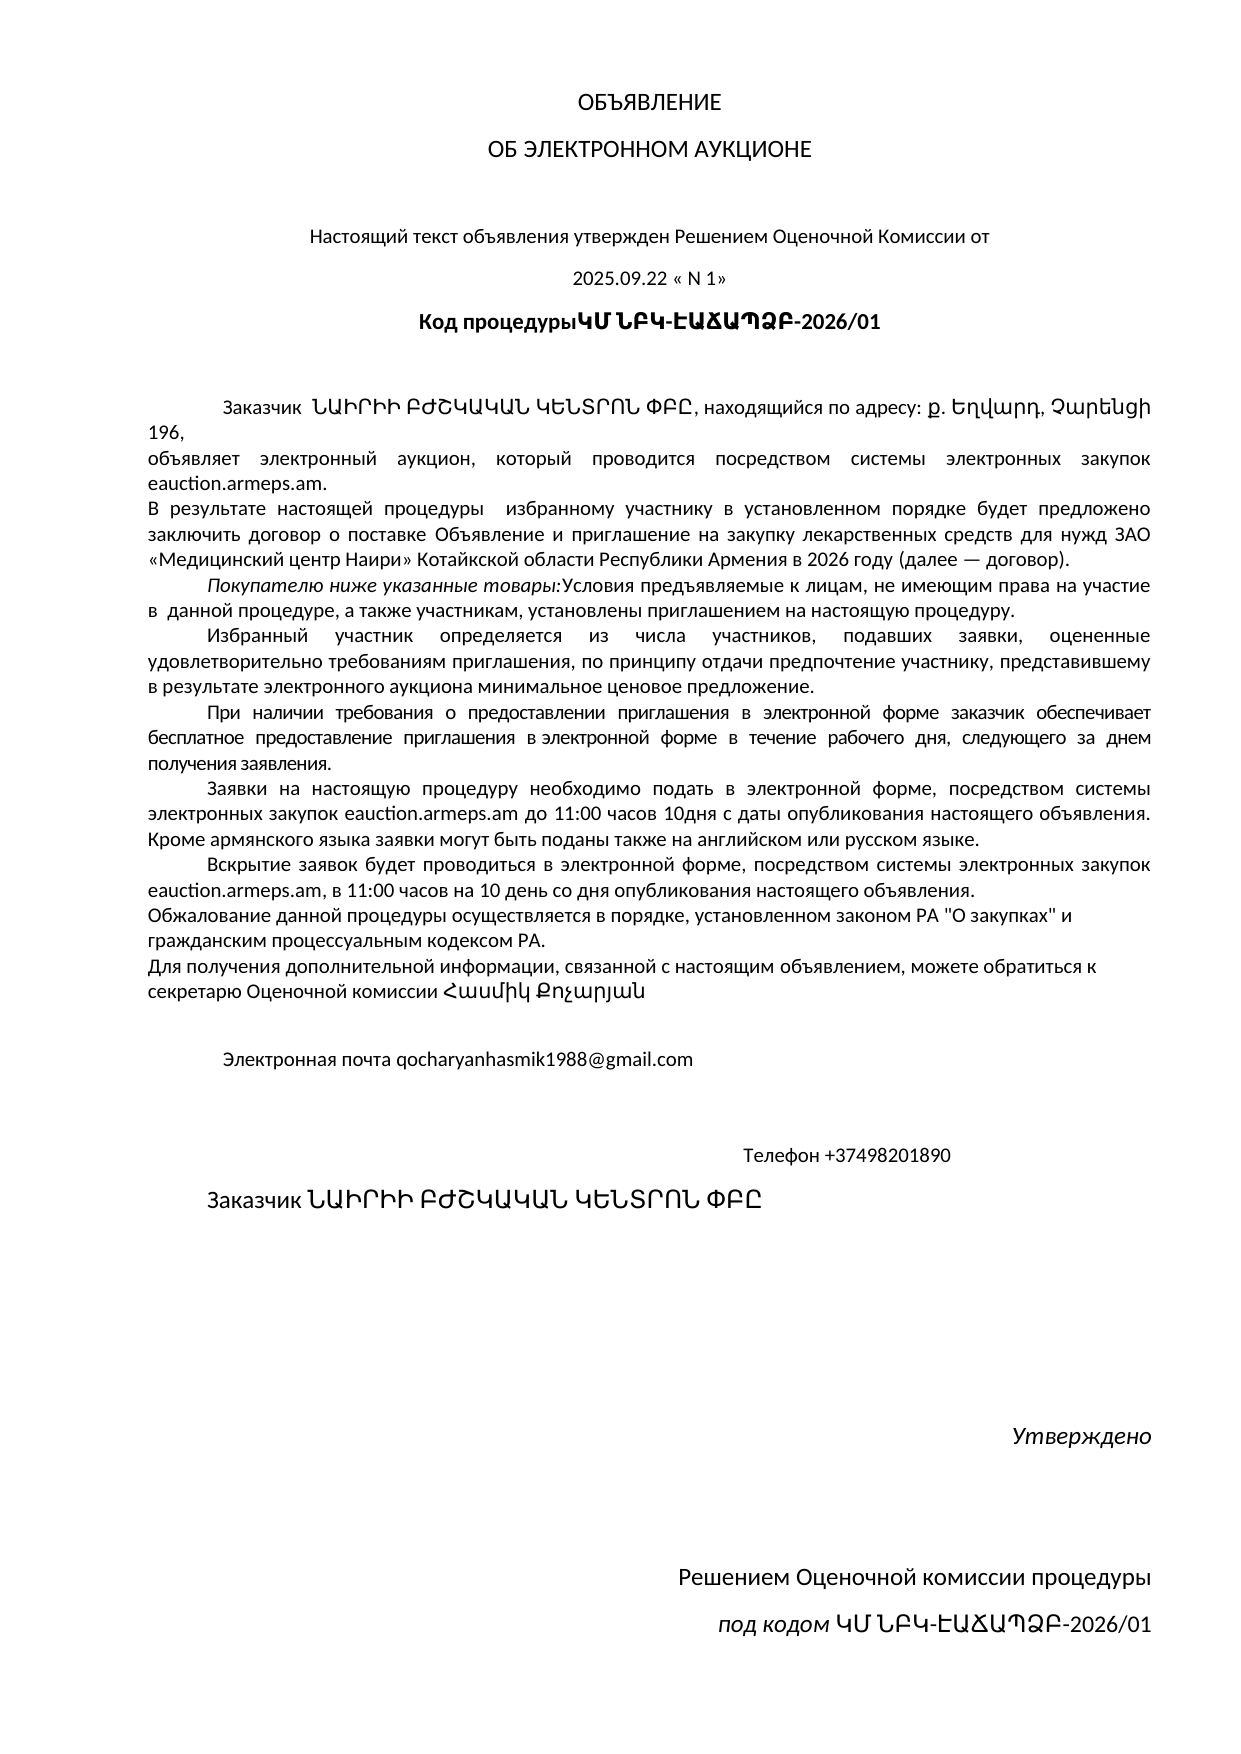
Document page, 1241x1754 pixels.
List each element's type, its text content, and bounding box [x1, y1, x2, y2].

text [148, 1609, 1152, 1639]
text Вскрытие заявок будет проводиться в электронной форме, посредством системы электронных закупок eauction.armeps.am, в 11:00 часов на 10 день со дня опубликования настоящего объявления. [148, 851, 1152, 902]
text ОБЪЯВЛЕНИЕ [148, 86, 1152, 117]
text Избранный участник определяется из числа участников, подавших заявки, оцененные удовлетворительно требованиям приглашения, по принципу отдачи предпочтение участнику, представившему в результате электронного аукциона минимальное ценовое предложение. [148, 623, 1152, 699]
text Обжалование данной процедуры осуществляется в порядке, установленном законом РА "О закупках" и гражданским процессуальным кодексом РА. [148, 902, 1152, 953]
text Телефон +37498201890 [325, 1088, 1152, 1167]
text Заявки на настоящую процедуру необходимо подать в электронной форме, посредством системы электронных закупок eauction.armeps.am до 11:00 часов 10дня с даты опубликования настоящего объявления. Кроме армянского языка заявки могут быть поданы также на английском или русском языке. [148, 775, 1152, 851]
text В результате настоящей процедуры избранному участнику в установленном порядке будет предложено заключить договор о поставке Объявление и приглашение на закупку лекарственных средств для нужд ЗАО «Медицинский центр Наири» Котайкской области Республики Армения в 2026 году (далее — договор). [148, 496, 1152, 572]
text объявляет электронный аукцион, который проводится посредством системы электронных закупок eauction.armeps.am. [148, 445, 1152, 496]
text Покупателю ниже указанные товары:Условия предъявляемые к лицам, не имеющим права на участие в данной процедуре, а также участникам, установлены приглашением на настоящую процедуру. [148, 572, 1152, 623]
text Для получения дополнительной информации, связанной с настоящим объявлением, можете обратиться к секретарю Оценочной комиссии Հասմիկ Քոչարյան [148, 953, 1152, 1004]
text При наличии требования о предоставлении приглашения в электронной форме заказчик обеспечивает бесплатное предоставление приглашения в электронной форме в течение рабочего дня, следующего за днем получения заявления. [148, 699, 1152, 775]
text 2025.09.22 « N 1» [148, 265, 1152, 290]
text Настоящий текст объявления утвержден Решением Оценочной Комиссии от [148, 223, 1152, 248]
text Заказчик ՆԱԻՐԻԻ ԲԺՇԿԱԿԱՆ ԿԵՆՏՐՈՆ ՓԲԸ [148, 1184, 1152, 1214]
text ОБ ЭЛЕКТРОННОМ АУКЦИОНЕ [148, 134, 1152, 164]
text Код процедурыԿՄ ՆԲԿ-ԷԱՃԱՊՁԲ-2026/01 [148, 307, 1152, 335]
text Утверждено [148, 1420, 1152, 1450]
text Заказчик ՆԱԻՐԻԻ ԲԺՇԿԱԿԱՆ ԿԵՆՏՐՈՆ ՓԲԸ, находящийся по адресу: ք. Եղվարդ, Չարենցի 196, [148, 394, 1152, 445]
text Решением Оценочной комиссии процедуры [148, 1561, 1152, 1592]
text Электронная почта qocharyanhasmik1988@gmail.com [148, 1046, 1152, 1071]
